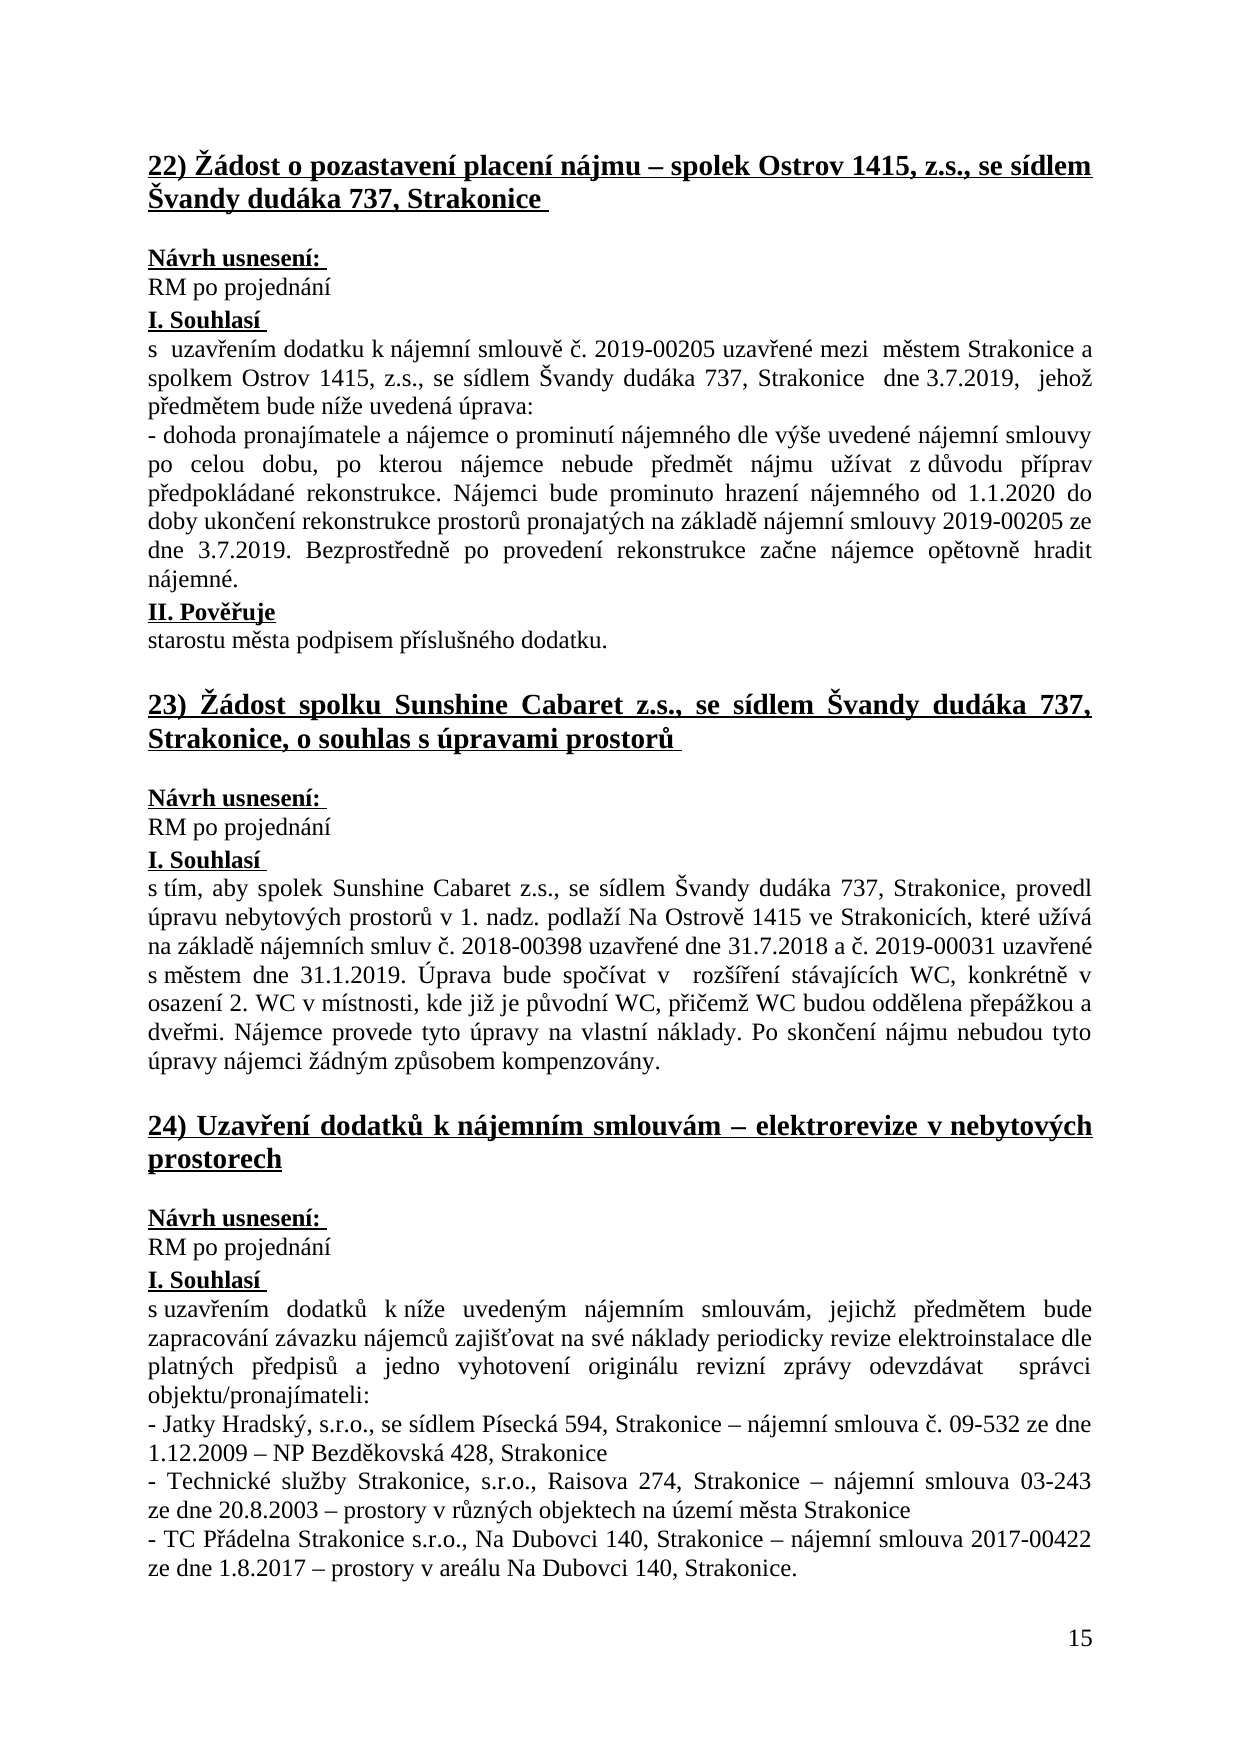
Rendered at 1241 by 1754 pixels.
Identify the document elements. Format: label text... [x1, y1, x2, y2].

text RM po projednání [148, 1232, 1093, 1261]
text - Jatky Hradský, s.r.o., se sídlem Písecká 594, Strakonice – nájemní smlouva č. 09-532 ze dne 1.12.2009 – NP Bezděkovská 428, Strakonice [148, 1409, 1093, 1466]
subtitle II. Pověřuje [148, 597, 1093, 626]
text RM po projednání [148, 812, 1093, 841]
text Návrh usnesení: [148, 783, 1093, 812]
subtitle 22) Žádost o pozastavení placení nájmu – spolek Ostrov 1415, z.s., se sídlem Švandy dudáka 737, Strakonice [148, 148, 1093, 177]
subtitle 24) Uzavření dodatků k nájemním smlouvám – elektrorevize v nebytových prostorech [148, 1108, 1093, 1137]
text - TC Přádelna Strakonice s.r.o., Na Dubovci 140, Strakonice – nájemní smlouva 2017-00422 ze dne 1.8.2017 – prostory v areálu Na Dubovci 140, Strakonice. [148, 1524, 1093, 1581]
text RM po projednání [148, 272, 1093, 301]
text - Technické služby Strakonice, s.r.o., Raisova 274, Strakonice – nájemní smlouva 03-243 ze dne 20.8.2003 – prostory v různých objektech na území města Strakonice [148, 1466, 1093, 1524]
subtitle 23) Žádost spolku Sunshine Cabaret z.s., se sídlem Švandy dudáka 737, Strakonice, o souhlas s úpravami prostorů [148, 687, 1093, 754]
text s tím, aby spolek Sunshine Cabaret z.s., se sídlem Švandy dudáka 737, Strakonice, provedl úpravu nebytových prostorů v 1. nadz. podlaží Na Ostrově 1415 ve Strakonicích, které užívá na základě nájemních smluv č. 2018-00398 uzavřené dne 31.7.2018 a č. 2019-00031 uzavřené s městem dne 31.1.2019. Úprava bude spočívat v rozšíření stávajících WC, konkrétně v osazení 2. WC v místnosti, kde již je původní WC, přičemž WC budou oddělena přepážkou a dveřmi. Nájemce provede tyto úpravy na vlastní náklady. Po skončení nájmu nebudou tyto úpravy nájemci žádným způsobem kompenzovány. [148, 873, 1093, 1075]
subtitle I. Souhlasí [148, 845, 1093, 873]
text s uzavřením dodatku k nájemní smlouvě č. 2019-00205 uzavřené mezi městem Strakonice a spolkem Ostrov 1415, z.s., se sídlem Švandy dudáka 737, Strakonice dne 3.7.2019, jehož předmětem bude níže uvedená úprava: [148, 334, 1093, 420]
subtitle I. Souhlasí [148, 305, 1093, 334]
text s uzavřením dodatků k níže uvedeným nájemním smlouvám, jejichž předmětem bude zapracování závazku nájemců zajišťovat na své náklady periodicky revize elektroinstalace dle platných předpisů a jedno vyhotovení originálu revizní zprávy odevzdávat správci objektu/pronajímateli: [148, 1294, 1093, 1409]
text Návrh usnesení: [148, 1203, 1093, 1232]
text Návrh usnesení: [148, 243, 1093, 272]
subtitle 22) Žádost o pozastavení placení nájmu – spolek Ostrov 1415, z.s., se sídlem Švandy dudáka 737, Strakonice [148, 178, 1093, 215]
text - dohoda pronajímatele a nájemce o prominutí nájemného dle výše uvedené nájemní smlouvy po celou dobu, po kterou nájemce nebude předmět nájmu užívat z důvodu příprav předpokládané rekonstrukce. Nájemci bude prominuto hrazení nájemného od 1.1.2020 do doby ukončení rekonstrukce prostorů pronajatých na základě nájemní smlouvy 2019-00205 ze dne 3.7.2019. Bezprostředně po provedení rekonstrukce začne nájemce opětovně hradit nájemné. [148, 420, 1093, 593]
text starostu města podpisem příslušného dodatku. [148, 626, 1093, 654]
subtitle 24) Uzavření dodatků k nájemním smlouvám – elektrorevize v nebytových prostorech [148, 1138, 1093, 1175]
subtitle I. Souhlasí [148, 1265, 1093, 1294]
